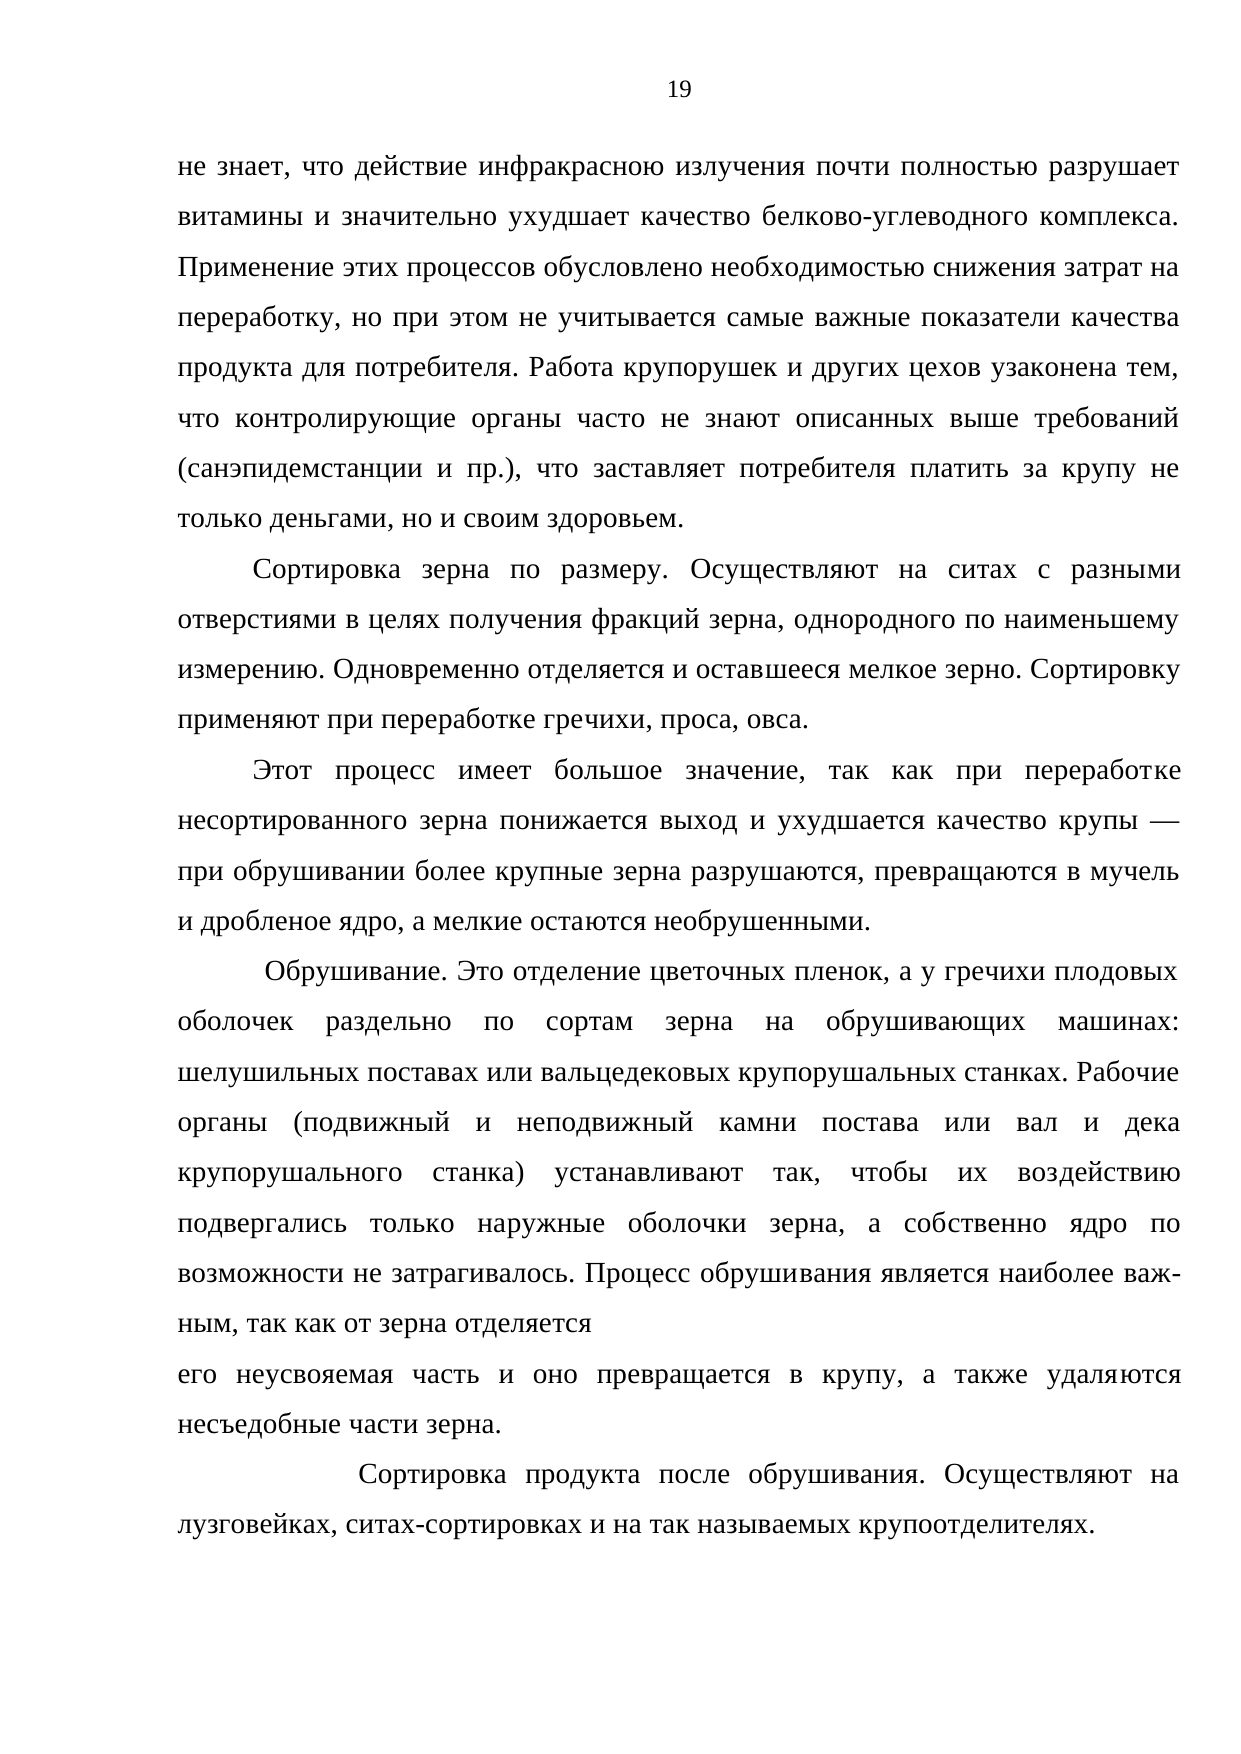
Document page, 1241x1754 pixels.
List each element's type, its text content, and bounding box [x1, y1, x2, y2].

text Сортировка зерна по размеру. Осуществляют на ситах с разными отверстиями в целях получения фракций зерна, однородного по наименьшему измерению. Одновременно отделяется и оставшееся мелкое зерно. Сортировку применяют при переработке гречихи, проса, овса. [177, 551, 1181, 735]
text Обрушивание. Это отделение цветочных пленок, а у гречихи плодовых оболочек раздельно по сортам зерна на обрушивающих машинах: шелушильных поставах или вальцедековых крупорушальных станках. Рабочие органы (подвижный и неподвижный камни постава или вал и дека крупорушального станка) устанавливают так, чтобы их воздействию подвергались только наружные оболочки зерна, а собственно ядро по возможности не затрагивалось. Процесс обрушивания является наиболее важным, так как от зерна отделяется [177, 953, 1181, 1339]
text Этот процесс имеет большое значение, так как при переработке несортированного зерна понижается выход и ухудшается качество крупы — при обрушивании более крупные зерна разрушаются, превращаются в мучель и дробленое ядро, а мелкие остаются необрушенными. [177, 752, 1181, 936]
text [177, 118, 1181, 534]
text его неусвояемая часть и оно превращается в крупу, а также удаляются несъедобные части зерна. [177, 1356, 1181, 1439]
text Сортировка продукта после обрушивания. Осуществляют на лузговейках, ситах-сортировках и на так называемых крупоотделителях. [177, 1456, 1181, 1540]
